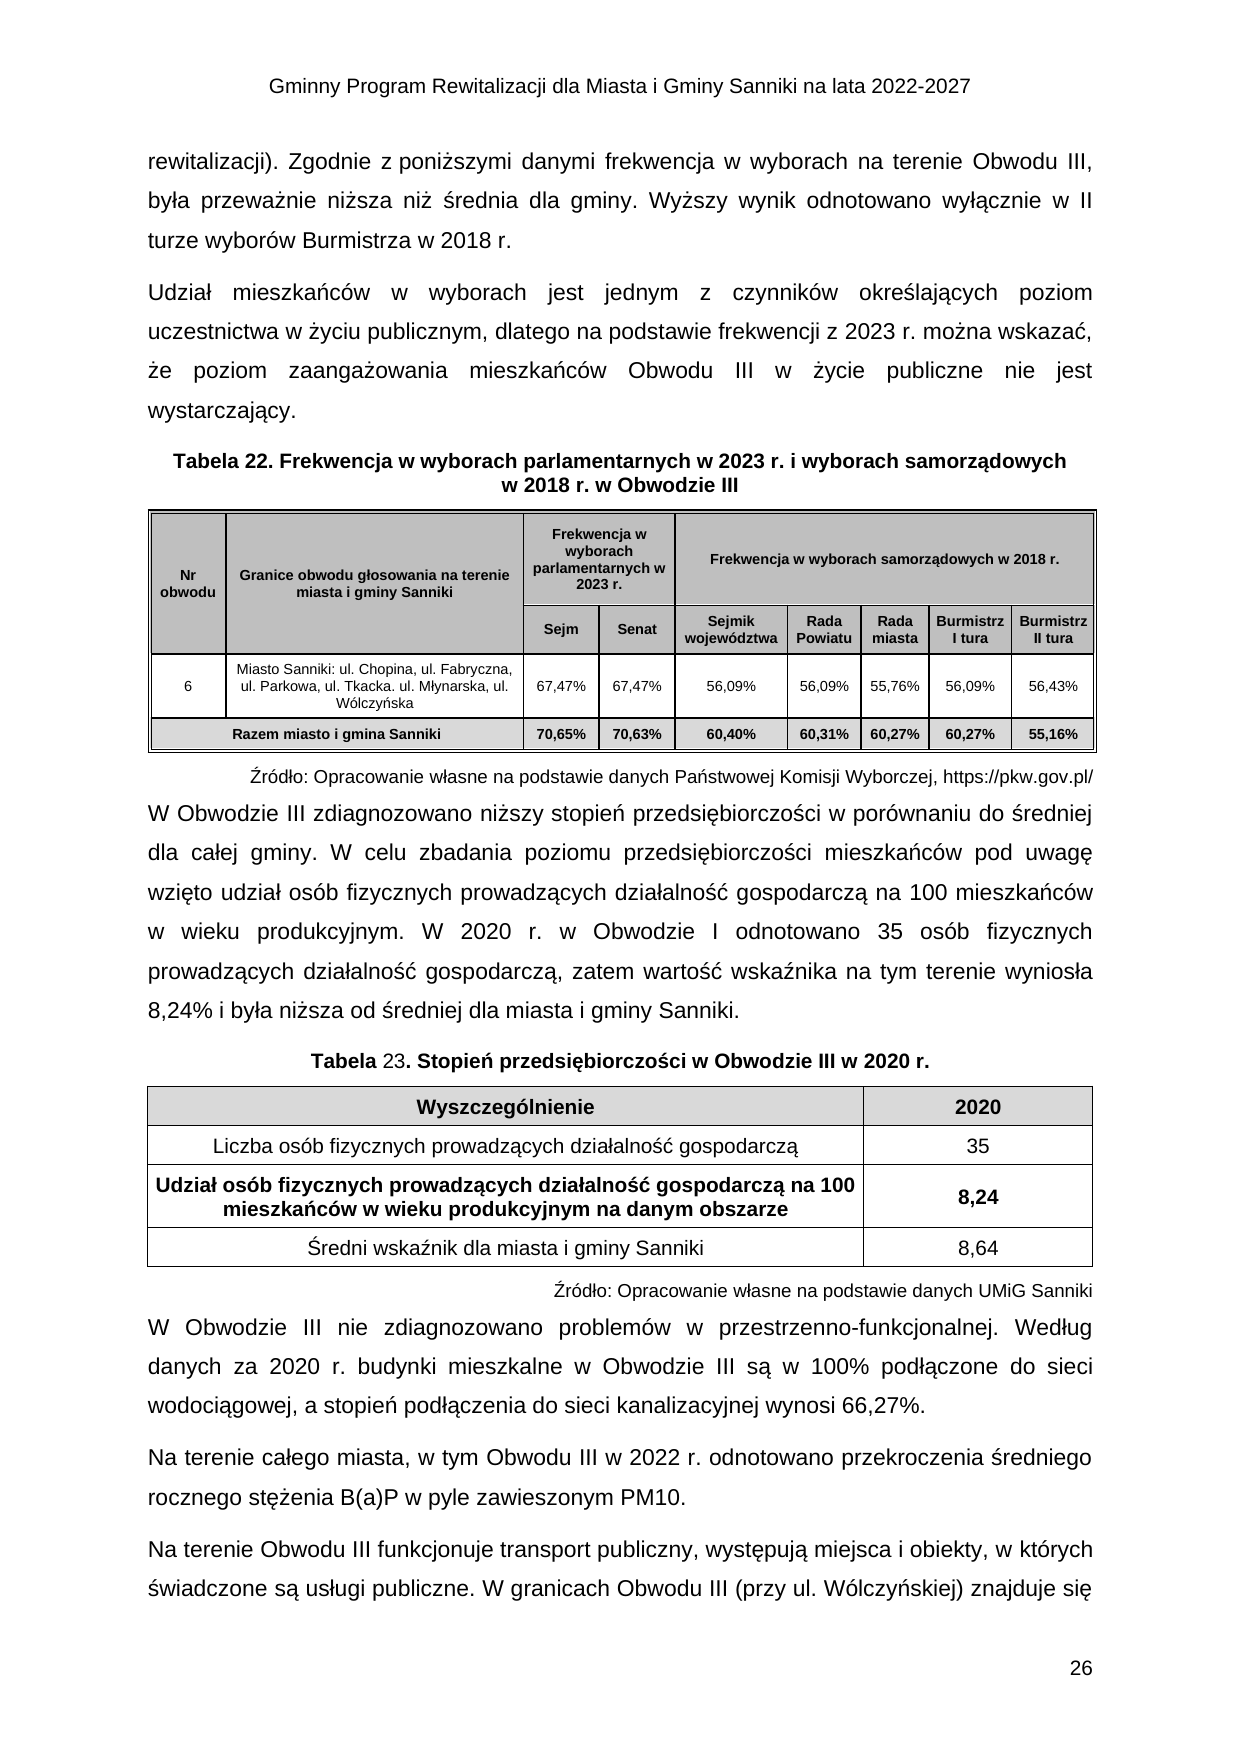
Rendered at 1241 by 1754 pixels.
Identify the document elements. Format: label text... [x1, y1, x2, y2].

table_cell Miasto Sanniki: ul. Chopina, ul. Fabryczna, ul. Parkowa, ul. Tkacka. ul. Młynarska, ul. Wólczyńska [227, 655, 523, 717]
table_cell 67,47% [600, 655, 674, 717]
table_cell 8,64 [864, 1228, 1092, 1266]
table_cell 56,09% [788, 655, 860, 717]
table_cell Burmistrz I tura [930, 606, 1011, 653]
table_cell 70,65% [524, 719, 598, 748]
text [148, 148, 1093, 253]
table_cell 55,76% [862, 655, 928, 717]
table_cell 8,24 [864, 1165, 1092, 1227]
table_cell 56,09% [930, 655, 1011, 717]
text W Obwodzie III zdiagnozowano niższy stopień przedsiębiorczości w porównaniu do średniej dla całej gminy. W celu zbadania poziomu przedsiębiorczości mieszkańców pod uwagę wzięto udział osób fizycznych prowadzących działalność gospodarczą na 100 mieszkańców w wieku produkcyjnym. W 2020 r. w Obwodzie I odnotowano 35 osób fizycznych prowadzących działalność gospodarczą, zatem wartość wskaźnika na tym terenie wyniosła 8,24% i była niższa od średniej dla miasta i gminy Sanniki. [148, 800, 1093, 1023]
table_cell 70,63% [600, 719, 674, 748]
text Na terenie całego miasta, w tym Obwodu III w 2022 r. odnotowano przekroczenia średniego rocznego stężenia B(a)P w pyle zawieszonym PM10. [148, 1444, 1093, 1510]
table_cell 67,47% [524, 655, 598, 717]
table_cell Liczba osób fizycznych prowadzących działalność gospodarczą [148, 1126, 863, 1164]
table_cell Senat [600, 606, 674, 653]
text Tabela 23. Stopień przedsiębiorczości w Obwodzie III w 2020 r. [148, 1049, 1093, 1073]
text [148, 1536, 1093, 1602]
table_cell 60,31% [788, 719, 860, 748]
text Udział mieszkańców w wyborach jest jednym z czynników określających poziom uczestnictwa w życiu publicznym, dlatego na podstawie frekwencji z 2023 r. można wskazać, że poziom zaangażowania mieszkańców Obwodu III w życie publiczne nie jest wystarczający. [148, 278, 1093, 423]
table_cell Średni wskaźnik dla miasta i gminy Sanniki [148, 1228, 863, 1266]
table_cell 35 [864, 1126, 1092, 1164]
table_cell 56,09% [676, 655, 787, 717]
table_cell 60,27% [930, 719, 1011, 748]
table_header 2020 [864, 1087, 1092, 1125]
text Tabela 22. Frekwencja w wyborach parlamentarnych w 2023 r. i wyborach samorządowych w 2018 r. w Obwodzie III [148, 449, 1093, 497]
table_cell Rada Powiatu [788, 606, 860, 653]
table_header Wyszczególnienie [148, 1087, 863, 1125]
text Źródło: Opracowanie własne na podstawie danych UMiG Sanniki [148, 1279, 1093, 1301]
table_cell 55,16% [1012, 719, 1093, 748]
table_header Frekwencja w wyborach samorządowych w 2018 r. [676, 514, 1093, 604]
table_cell 60,27% [862, 719, 928, 748]
table_cell Burmistrz II tura [1012, 606, 1093, 653]
table_cell 56,43% [1012, 655, 1093, 717]
table_cell Sejm [524, 606, 598, 653]
table_cell Rada miasta [862, 606, 928, 653]
text W Obwodzie III nie zdiagnozowano problemów w przestrzenno-funkcjonalnej. Według danych za 2020 r. budynki mieszkalne w Obwodzie III są w 100% podłączone do sieci wodociągowej, a stopień podłączenia do sieci kanalizacyjnej wynosi 66,27%. [148, 1313, 1093, 1419]
table_header Granice obwodu głosowania na terenie miasta i gminy Sanniki [227, 514, 523, 653]
table_header Frekwencja w wyborach parlamentarnych w 2023 r. [524, 514, 674, 604]
table_cell 6 [152, 655, 225, 717]
table_cell 60,40% [676, 719, 787, 748]
table_cell Razem miasto i gmina Sanniki [152, 719, 523, 748]
table_header Nr obwodu [152, 514, 225, 653]
list Źródło: Opracowanie własne na podstawie danych Państwowej Komisji Wyborczej, https://pkw.gov.pl/ [148, 766, 1093, 787]
table_cell Sejmik województwa [676, 606, 787, 653]
table_cell Udział osób fizycznych prowadzących działalność gospodarczą na 100 mieszkańców w wieku produkcyjnym na danym obszarze [148, 1165, 863, 1227]
